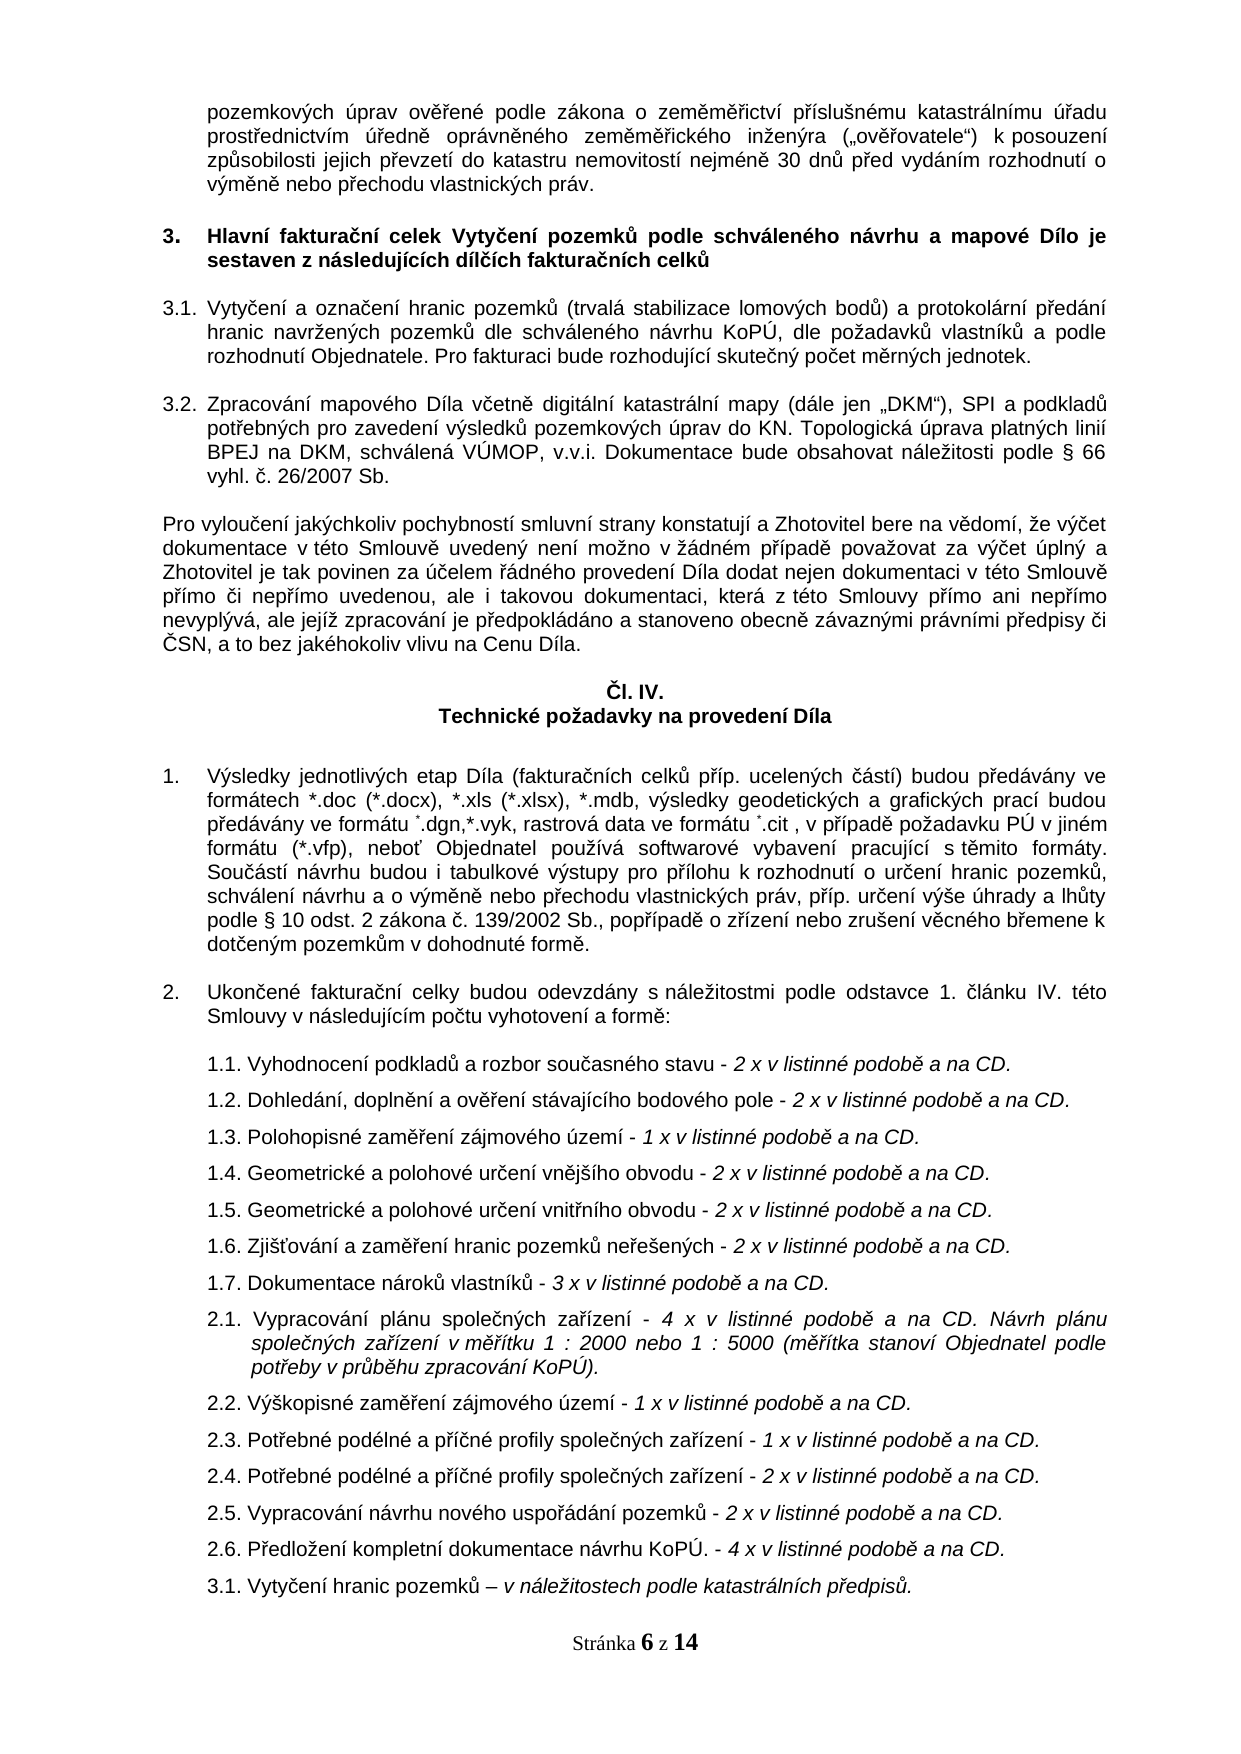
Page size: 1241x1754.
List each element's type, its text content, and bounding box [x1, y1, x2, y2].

text 3.2. Zpracování mapového Díla včetně digitální katastrální mapy (dále jen „DKM“), SPI a podkladů potřebných pro zavedení výsledků pozemkových úprav do KN. Topologická úprava platných linií BPEJ na DKM, schválená VÚMOP, v.v.i. Dokumentace bude obsahovat náležitosti podle § 66 vyhl. č. 26/2007 Sb. [162, 392, 1107, 488]
text 3.1. Vytyčení hranic pozemků – v náležitostech podle katastrálních předpisů. [207, 1573, 1107, 1597]
text 1.1. Vyhodnocení podkladů a rozbor současného stavu - 2 x v listinné podobě a na CD. [207, 1052, 1107, 1076]
list Výsledky jednotlivých etap Díla (fakturačních celků příp. ucelených částí) budou předávány ve formátech *.doc (*.docx), *.xls (*.xlsx), *.mdb, výsledky geodetických a grafických prací budou předávány ve formátu *.dgn,*.vyk, rastrová data ve formátu *.cit , v případě požadavku PÚ v jiném formátu (*.vfp), neboť Objednatel používá softwarové vybavení pracující s těmito formáty. Součástí návrhu budou i tabulkové výstupy pro přílohu k rozhodnutí o určení hranic pozemků, schválení návrhu a o výměně nebo přechodu vlastnických práv, příp. určení výše úhrady a lhůty podle § 10 odst. 2 zákona č. 139/2002 Sb., popřípadě o zřízení nebo zrušení věcného břemene k dotčeným pozemkům v dohodnuté formě. [162, 764, 1107, 956]
text 2.2. Výškopisné zaměření zájmového území - 1 x v listinné podobě a na CD. [207, 1391, 1107, 1415]
list Ukončené fakturační celky budou odevzdány s náležitostmi podle odstavce 1. článku IV. této Smlouvy v následujícím počtu vyhotovení a formě: [162, 980, 1107, 1028]
text 2.1. Vypracování plánu společných zařízení - 4 x v listinné podobě a na CD. Návrh plánu společných zařízení v měřítku 1 : 2000 nebo 1 : 5000 (měřítka stanoví Objednatel podle potřeby v průběhu zpracování KoPÚ). [207, 1307, 1107, 1379]
text 1.2. Dohledání, doplnění a ověření stávajícího bodového pole - 2 x v listinné podobě a na CD. [207, 1088, 1107, 1112]
text 1.5. Geometrické a polohové určení vnitřního obvodu - 2 x v listinné podobě a na CD. [207, 1197, 1107, 1221]
text 3.1. Vytyčení a označení hranic pozemků (trvalá stabilizace lomových bodů) a protokolární předání hranic navržených pozemků dle schváleného návrhu KoPÚ, dle požadavků vlastníků a podle rozhodnutí Objednatele. Pro fakturaci bude rozhodující skutečný počet měrných jednotek. [162, 296, 1107, 368]
text 1.4. Geometrické a polohové určení vnějšího obvodu - 2 x v listinné podobě a na CD. [207, 1161, 1107, 1185]
text 2.5. Vypracování návrhu nového uspořádání pozemků - 2 x v listinné podobě a na CD. [207, 1501, 1107, 1524]
text Pro vyloučení jakýchkoliv pochybností smluvní strany konstatují a Zhotovitel bere na vědomí, že výčet dokumentace v této Smlouvě uvedený není možno v žádném případě považovat za výčet úplný a Zhotovitel je tak povinen za účelem řádného provedení Díla dodat nejen dokumentaci v této Smlouvě přímo či nepřímo uvedenou, ale i takovou dokumentaci, která z této Smlouvy přímo ani nepřímo nevyplývá, ale jejíž zpracování je předpokládáno a stanoveno obecně závaznými právními předpisy či ČSN, a to bez jakéhokoliv vlivu na Cenu Díla. [162, 512, 1107, 656]
text 2.6. Předložení kompletní dokumentace návrhu KoPÚ. - 4 x v listinné podobě a na CD. [207, 1537, 1107, 1561]
text 1.6. Zjišťování a zaměření hranic pozemků neřešených - 2 x v listinné podobě a na CD. [207, 1234, 1107, 1258]
text Čl. IV. [162, 679, 1107, 703]
text 2.3. Potřebné podélné a příčné profily společných zařízení - 1 x v listinné podobě a na CD. [207, 1428, 1107, 1452]
text 1.3. Polohopisné zaměření zájmového území - 1 x v listinné podobě a na CD. [207, 1124, 1107, 1148]
subtitle Technické požadavky na provedení Díla [162, 703, 1107, 727]
text 2.4. Potřebné podélné a příčné profily společných zařízení - 2 x v listinné podobě a na CD. [207, 1464, 1107, 1488]
text 3. Hlavní fakturační celek Vytyčení pozemků podle schváleného návrhu a mapové Dílo je sestaven z následujících dílčích fakturačních celků [162, 219, 1107, 272]
text 1.7. Dokumentace nároků vlastníků - 3 x v listinné podobě a na CD. [207, 1270, 1107, 1294]
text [207, 100, 1107, 196]
